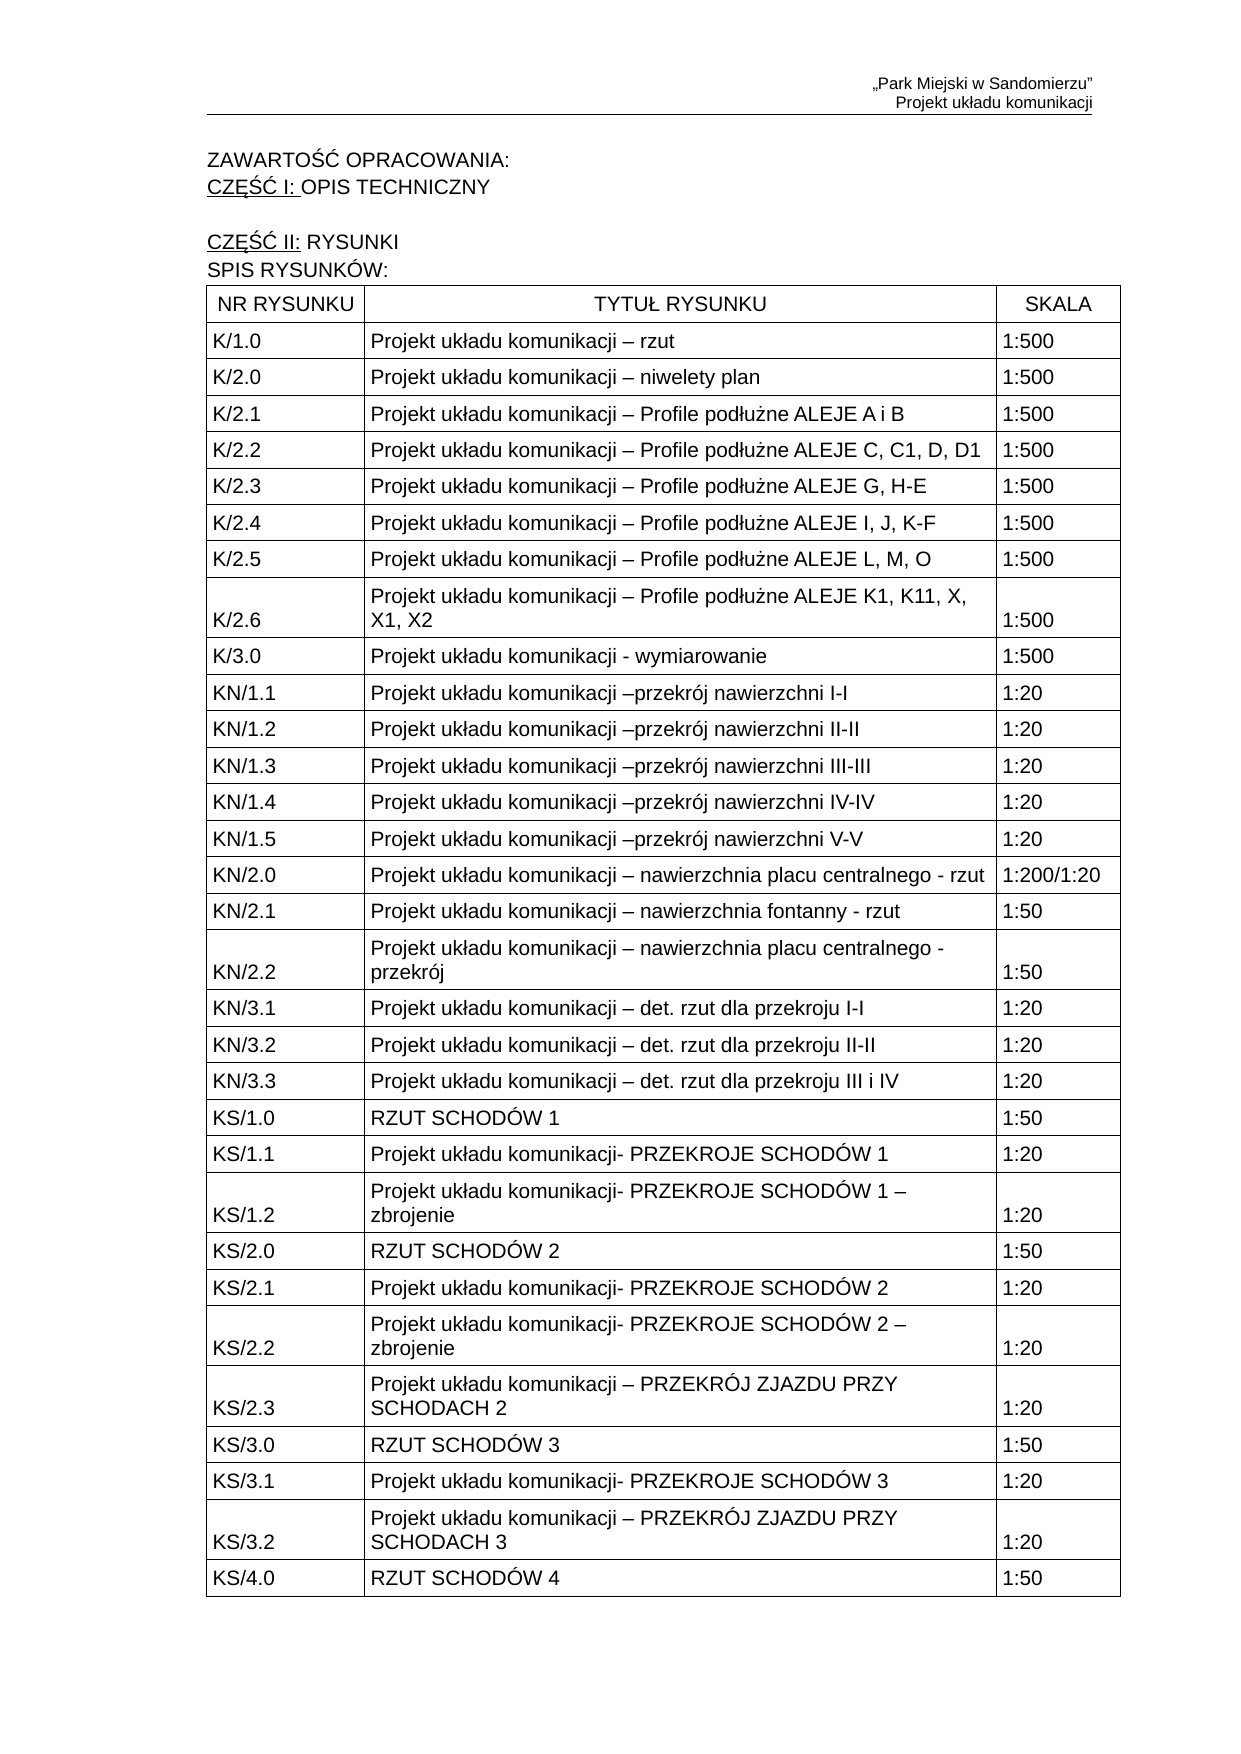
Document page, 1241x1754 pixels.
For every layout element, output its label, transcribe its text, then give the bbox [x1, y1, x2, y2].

table_cell Projekt układu komunikacji- PRZEKROJE SCHODÓW 2 – zbrojenie [365, 1306, 996, 1365]
table_cell KN/2.1 [207, 894, 364, 929]
table_cell K/2.1 [207, 396, 364, 431]
table_cell K/2.0 [207, 359, 364, 394]
table_cell Projekt układu komunikacji – PRZEKRÓJ ZJAZDU PRZY SCHODACH 2 [365, 1366, 996, 1426]
text CZĘŚĆ I: OPIS TECHNICZNY [207, 175, 1092, 199]
table_cell Projekt układu komunikacji - wymiarowanie [365, 638, 996, 674]
text SPIS RYSUNKÓW: [207, 258, 1092, 282]
table_cell Projekt układu komunikacji- PRZEKROJE SCHODÓW 3 [365, 1463, 996, 1499]
table_cell 1:20 [997, 1136, 1120, 1172]
table_cell KN/3.3 [207, 1063, 364, 1099]
table_cell KS/2.0 [207, 1233, 364, 1268]
table_cell 1:20 [997, 748, 1120, 783]
table_cell KN/1.2 [207, 711, 364, 747]
table_cell K/3.0 [207, 638, 364, 674]
table_cell 1:20 [997, 784, 1120, 819]
table_header SKALA [997, 286, 1120, 322]
table_cell KN/3.2 [207, 1027, 364, 1062]
table_cell Projekt układu komunikacji- PRZEKROJE SCHODÓW 2 [365, 1270, 996, 1305]
table_cell Projekt układu komunikacji – Profile podłużne ALEJE G, H-E [365, 469, 996, 504]
table_cell Projekt układu komunikacji –przekrój nawierzchni V-V [365, 821, 996, 856]
table_cell KS/3.1 [207, 1463, 364, 1499]
table_cell RZUT SCHODÓW 2 [365, 1233, 996, 1268]
table_cell RZUT SCHODÓW 1 [365, 1100, 996, 1135]
text ZAWARTOŚĆ OPRACOWANIA: [207, 148, 1092, 172]
table_cell 1:200/1:20 [997, 857, 1120, 892]
table_cell KS/3.2 [207, 1500, 364, 1559]
table_cell 1:50 [997, 930, 1120, 989]
table_cell KN/2.2 [207, 930, 364, 989]
table_cell KS/2.2 [207, 1306, 364, 1365]
table_cell 1:500 [997, 505, 1120, 540]
table_cell 1:20 [997, 821, 1120, 856]
table_cell KN/1.3 [207, 748, 364, 783]
table_cell KN/2.0 [207, 857, 364, 892]
table_cell 1:500 [997, 638, 1120, 674]
table_cell Projekt układu komunikacji – Profile podłużne ALEJE A i B [365, 396, 996, 431]
table_cell 1:500 [997, 359, 1120, 394]
table_cell 1:500 [997, 323, 1120, 358]
table_cell Projekt układu komunikacji – Profile podłużne ALEJE L, M, O [365, 541, 996, 577]
table_cell RZUT SCHODÓW 4 [365, 1560, 996, 1596]
table_cell Projekt układu komunikacji – niwelety plan [365, 359, 996, 394]
table_cell Projekt układu komunikacji – PRZEKRÓJ ZJAZDU PRZY SCHODACH 3 [365, 1500, 996, 1559]
table_cell KN/1.1 [207, 675, 364, 710]
table_cell Projekt układu komunikacji – det. rzut dla przekroju I-I [365, 990, 996, 1026]
table_cell KS/2.1 [207, 1270, 364, 1305]
table_cell RZUT SCHODÓW 3 [365, 1427, 996, 1462]
table_header TYTUŁ RYSUNKU [365, 286, 996, 322]
table_cell 1:500 [997, 578, 1120, 637]
text CZĘŚĆ II: RYSUNKI [207, 230, 1092, 254]
table_cell K/2.3 [207, 469, 364, 504]
table_cell Projekt układu komunikacji – Profile podłużne ALEJE I, J, K-F [365, 505, 996, 540]
table_cell 1:20 [997, 1366, 1120, 1426]
table_cell Projekt układu komunikacji – rzut [365, 323, 996, 358]
table_cell 1:50 [997, 894, 1120, 929]
table_cell Projekt układu komunikacji –przekrój nawierzchni IV-IV [365, 784, 996, 819]
table_header NR RYSUNKU [207, 286, 364, 322]
table_cell 1:20 [997, 711, 1120, 747]
table_cell K/2.4 [207, 505, 364, 540]
table_cell 1:20 [997, 1063, 1120, 1099]
table_cell 1:500 [997, 396, 1120, 431]
table_cell KS/1.1 [207, 1136, 364, 1172]
table_cell 1:500 [997, 432, 1120, 467]
table_cell Projekt układu komunikacji – det. rzut dla przekroju II-II [365, 1027, 996, 1062]
table_cell Projekt układu komunikacji –przekrój nawierzchni II-II [365, 711, 996, 747]
table_cell KN/3.1 [207, 990, 364, 1026]
table_cell Projekt układu komunikacji – det. rzut dla przekroju III i IV [365, 1063, 996, 1099]
table_cell K/2.6 [207, 578, 364, 637]
table_cell Projekt układu komunikacji – nawierzchnia placu centralnego -przekrój [365, 930, 996, 989]
table_cell Projekt układu komunikacji – nawierzchnia fontanny - rzut [365, 894, 996, 929]
table_cell Projekt układu komunikacji –przekrój nawierzchni I-I [365, 675, 996, 710]
table_cell Projekt układu komunikacji- PRZEKROJE SCHODÓW 1 – zbrojenie [365, 1173, 996, 1232]
table_cell K/2.5 [207, 541, 364, 577]
table_cell 1:50 [997, 1427, 1120, 1462]
table_cell 1:50 [997, 1100, 1120, 1135]
table_cell 1:20 [997, 675, 1120, 710]
table_cell 1:20 [997, 1027, 1120, 1062]
table_cell Projekt układu komunikacji –przekrój nawierzchni III-III [365, 748, 996, 783]
table_cell 1:20 [997, 990, 1120, 1026]
table_cell 1:500 [997, 469, 1120, 504]
table_cell KS/1.0 [207, 1100, 364, 1135]
table_cell 1:20 [997, 1270, 1120, 1305]
table_cell Projekt układu komunikacji – Profile podłużne ALEJE K1, K11, X, X1, X2 [365, 578, 996, 637]
table_cell 1:50 [997, 1560, 1120, 1596]
table_cell KS/3.0 [207, 1427, 364, 1462]
table_cell KS/1.2 [207, 1173, 364, 1232]
table_cell K/2.2 [207, 432, 364, 467]
table_cell Projekt układu komunikacji – nawierzchnia placu centralnego - rzut [365, 857, 996, 892]
table_cell K/1.0 [207, 323, 364, 358]
table_cell Projekt układu komunikacji – Profile podłużne ALEJE C, C1, D, D1 [365, 432, 996, 467]
table_cell 1:500 [997, 541, 1120, 577]
table_cell 1:20 [997, 1500, 1120, 1559]
table_cell 1:50 [997, 1233, 1120, 1268]
table_cell Projekt układu komunikacji- PRZEKROJE SCHODÓW 1 [365, 1136, 996, 1172]
table_cell 1:20 [997, 1463, 1120, 1499]
table_cell KS/2.3 [207, 1366, 364, 1426]
table_cell KN/1.5 [207, 821, 364, 856]
table_cell 1:20 [997, 1306, 1120, 1365]
table_cell KS/4.0 [207, 1560, 364, 1596]
table_cell KN/1.4 [207, 784, 364, 819]
table_cell 1:20 [997, 1173, 1120, 1232]
